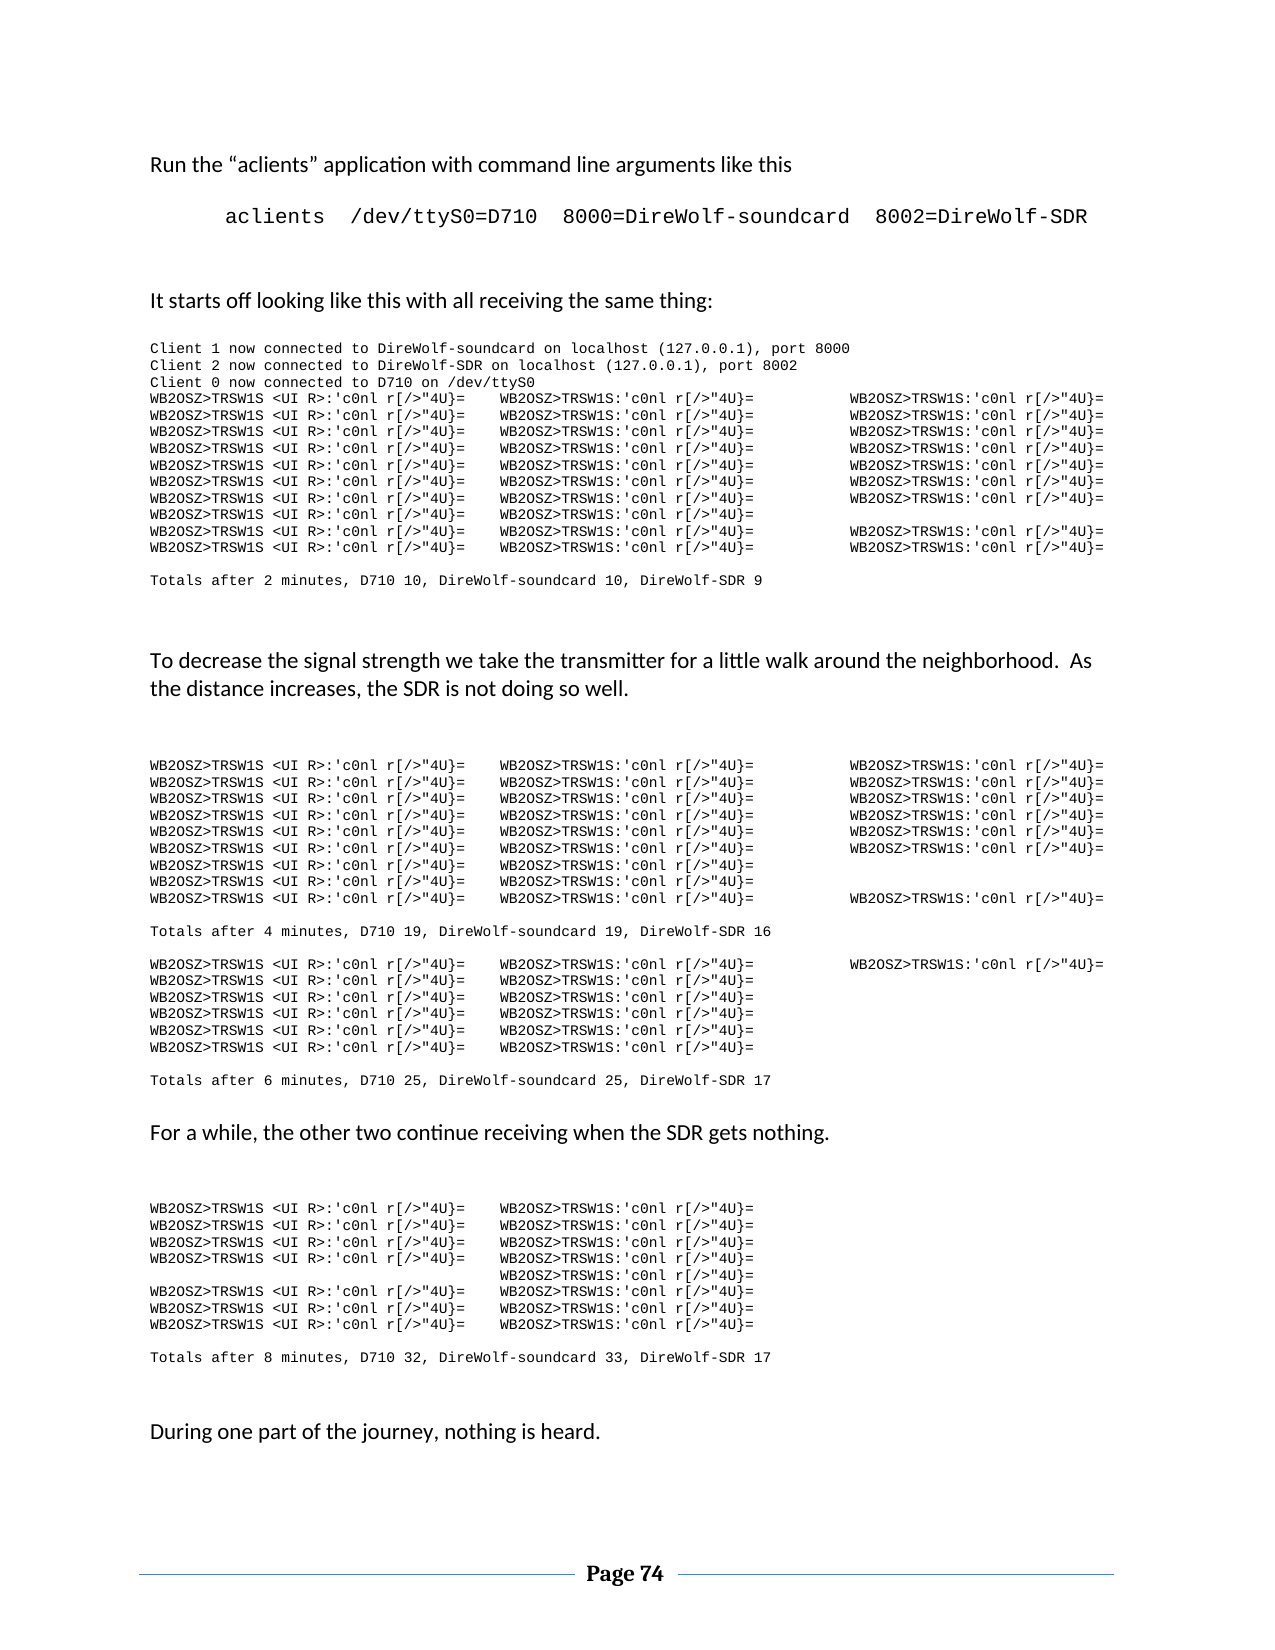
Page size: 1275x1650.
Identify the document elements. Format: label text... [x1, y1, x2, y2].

text WB2OSZ>TRSW1S <UI R>:'c0nl r[/>"4U}= WB2OSZ>TRSW1S:'c0nl r[/>"4U}= WB2OSZ>TRSW1S:'c0nl r[/>"4U}= [150, 841, 1125, 858]
text Client 1 now connected to DireWolf-soundcard on localhost (127.0.0.1), port 8000 [150, 342, 1125, 358]
text Client 0 now connected to D710 on /dev/ttyS0 [150, 375, 1125, 391]
text It starts off looking like this with all receiving the same thing: [150, 286, 1125, 314]
text Totals after 2 minutes, D710 10, DireWolf-soundcard 10, DireWolf-SDR 9 [150, 574, 1125, 590]
text WB2OSZ>TRSW1S <UI R>:'c0nl r[/>"4U}= WB2OSZ>TRSW1S:'c0nl r[/>"4U}= [150, 974, 1125, 990]
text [150, 1318, 1125, 1334]
text WB2OSZ>TRSW1S <UI R>:'c0nl r[/>"4U}= WB2OSZ>TRSW1S:'c0nl r[/>"4U}= WB2OSZ>TRSW1S:'c0nl r[/>"4U}= [150, 491, 1125, 507]
text WB2OSZ>TRSW1S <UI R>:'c0nl r[/>"4U}= WB2OSZ>TRSW1S:'c0nl r[/>"4U}= [150, 1284, 1125, 1301]
text WB2OSZ>TRSW1S <UI R>:'c0nl r[/>"4U}= WB2OSZ>TRSW1S:'c0nl r[/>"4U}= WB2OSZ>TRSW1S:'c0nl r[/>"4U}= [150, 391, 1125, 408]
text WB2OSZ>TRSW1S <UI R>:'c0nl r[/>"4U}= WB2OSZ>TRSW1S:'c0nl r[/>"4U}= WB2OSZ>TRSW1S:'c0nl r[/>"4U}= [150, 791, 1125, 808]
text Totals after 8 minutes, D710 32, DireWolf-soundcard 33, DireWolf-SDR 17 [150, 1351, 1125, 1367]
text WB2OSZ>TRSW1S <UI R>:'c0nl r[/>"4U}= WB2OSZ>TRSW1S:'c0nl r[/>"4U}= WB2OSZ>TRSW1S:'c0nl r[/>"4U}= [150, 541, 1125, 557]
text WB2OSZ>TRSW1S <UI R>:'c0nl r[/>"4U}= WB2OSZ>TRSW1S:'c0nl r[/>"4U}= WB2OSZ>TRSW1S:'c0nl r[/>"4U}= [150, 441, 1125, 458]
text During one part of the journey, nothing is heard. [150, 1417, 1125, 1445]
text WB2OSZ>TRSW1S <UI R>:'c0nl r[/>"4U}= WB2OSZ>TRSW1S:'c0nl r[/>"4U}= [150, 507, 1125, 524]
text WB2OSZ>TRSW1S <UI R>:'c0nl r[/>"4U}= WB2OSZ>TRSW1S:'c0nl r[/>"4U}= [150, 874, 1125, 891]
text WB2OSZ>TRSW1S <UI R>:'c0nl r[/>"4U}= WB2OSZ>TRSW1S:'c0nl r[/>"4U}= [150, 1218, 1125, 1235]
text WB2OSZ>TRSW1S <UI R>:'c0nl r[/>"4U}= WB2OSZ>TRSW1S:'c0nl r[/>"4U}= WB2OSZ>TRSW1S:'c0nl r[/>"4U}= [150, 957, 1125, 974]
text WB2OSZ>TRSW1S <UI R>:'c0nl r[/>"4U}= WB2OSZ>TRSW1S:'c0nl r[/>"4U}= [150, 1040, 1125, 1056]
text WB2OSZ>TRSW1S <UI R>:'c0nl r[/>"4U}= WB2OSZ>TRSW1S:'c0nl r[/>"4U}= WB2OSZ>TRSW1S:'c0nl r[/>"4U}= [150, 891, 1125, 907]
text WB2OSZ>TRSW1S <UI R>:'c0nl r[/>"4U}= WB2OSZ>TRSW1S:'c0nl r[/>"4U}= [150, 1007, 1125, 1023]
text WB2OSZ>TRSW1S <UI R>:'c0nl r[/>"4U}= WB2OSZ>TRSW1S:'c0nl r[/>"4U}= WB2OSZ>TRSW1S:'c0nl r[/>"4U}= [150, 408, 1125, 424]
text WB2OSZ>TRSW1S <UI R>:'c0nl r[/>"4U}= WB2OSZ>TRSW1S:'c0nl r[/>"4U}= WB2OSZ>TRSW1S:'c0nl r[/>"4U}= [150, 424, 1125, 441]
text WB2OSZ>TRSW1S <UI R>:'c0nl r[/>"4U}= WB2OSZ>TRSW1S:'c0nl r[/>"4U}= [150, 1251, 1125, 1268]
text WB2OSZ>TRSW1S <UI R>:'c0nl r[/>"4U}= WB2OSZ>TRSW1S:'c0nl r[/>"4U}= WB2OSZ>TRSW1S:'c0nl r[/>"4U}= [150, 458, 1125, 474]
text WB2OSZ>TRSW1S <UI R>:'c0nl r[/>"4U}= WB2OSZ>TRSW1S:'c0nl r[/>"4U}= WB2OSZ>TRSW1S:'c0nl r[/>"4U}= [150, 524, 1125, 541]
text WB2OSZ>TRSW1S <UI R>:'c0nl r[/>"4U}= WB2OSZ>TRSW1S:'c0nl r[/>"4U}= [150, 858, 1125, 874]
text WB2OSZ>TRSW1S <UI R>:'c0nl r[/>"4U}= WB2OSZ>TRSW1S:'c0nl r[/>"4U}= [150, 1301, 1125, 1318]
text WB2OSZ>TRSW1S <UI R>:'c0nl r[/>"4U}= WB2OSZ>TRSW1S:'c0nl r[/>"4U}= WB2OSZ>TRSW1S:'c0nl r[/>"4U}= [150, 758, 1125, 775]
text To decrease the signal strength we take the transmitter for a little walk around the neighborhood. As the distance increases, the SDR is not doing so well. [150, 646, 1125, 702]
text WB2OSZ>TRSW1S <UI R>:'c0nl r[/>"4U}= WB2OSZ>TRSW1S:'c0nl r[/>"4U}= WB2OSZ>TRSW1S:'c0nl r[/>"4U}= [150, 824, 1125, 841]
text WB2OSZ>TRSW1S <UI R>:'c0nl r[/>"4U}= WB2OSZ>TRSW1S:'c0nl r[/>"4U}= WB2OSZ>TRSW1S:'c0nl r[/>"4U}= [150, 808, 1125, 824]
text WB2OSZ>TRSW1S <UI R>:'c0nl r[/>"4U}= WB2OSZ>TRSW1S:'c0nl r[/>"4U}= WB2OSZ>TRSW1S:'c0nl r[/>"4U}= [150, 775, 1125, 791]
text aclients /dev/ttyS0=D710 8000=DireWolf-soundcard 8002=DireWolf-SDR [225, 206, 1125, 230]
text Totals after 4 minutes, D710 19, DireWolf-soundcard 19, DireWolf-SDR 16 [150, 924, 1125, 941]
text WB2OSZ>TRSW1S <UI R>:'c0nl r[/>"4U}= WB2OSZ>TRSW1S:'c0nl r[/>"4U}= [150, 1202, 1125, 1218]
text WB2OSZ>TRSW1S <UI R>:'c0nl r[/>"4U}= WB2OSZ>TRSW1S:'c0nl r[/>"4U}= [150, 1023, 1125, 1040]
text WB2OSZ>TRSW1S <UI R>:'c0nl r[/>"4U}= WB2OSZ>TRSW1S:'c0nl r[/>"4U}= [150, 990, 1125, 1007]
text WB2OSZ>TRSW1S:'c0nl r[/>"4U}= [150, 1268, 1125, 1284]
text For a while, the other two continue receiving when the SDR gets nothing. [150, 1118, 1125, 1146]
text Run the “aclients” application with command line arguments like this [150, 150, 1125, 178]
text Client 2 now connected to DireWolf-SDR on localhost (127.0.0.1), port 8002 [150, 358, 1125, 375]
text WB2OSZ>TRSW1S <UI R>:'c0nl r[/>"4U}= WB2OSZ>TRSW1S:'c0nl r[/>"4U}= [150, 1235, 1125, 1251]
text WB2OSZ>TRSW1S <UI R>:'c0nl r[/>"4U}= WB2OSZ>TRSW1S:'c0nl r[/>"4U}= WB2OSZ>TRSW1S:'c0nl r[/>"4U}= [150, 474, 1125, 491]
text Totals after 6 minutes, D710 25, DireWolf-soundcard 25, DireWolf-SDR 17 [150, 1073, 1125, 1089]
